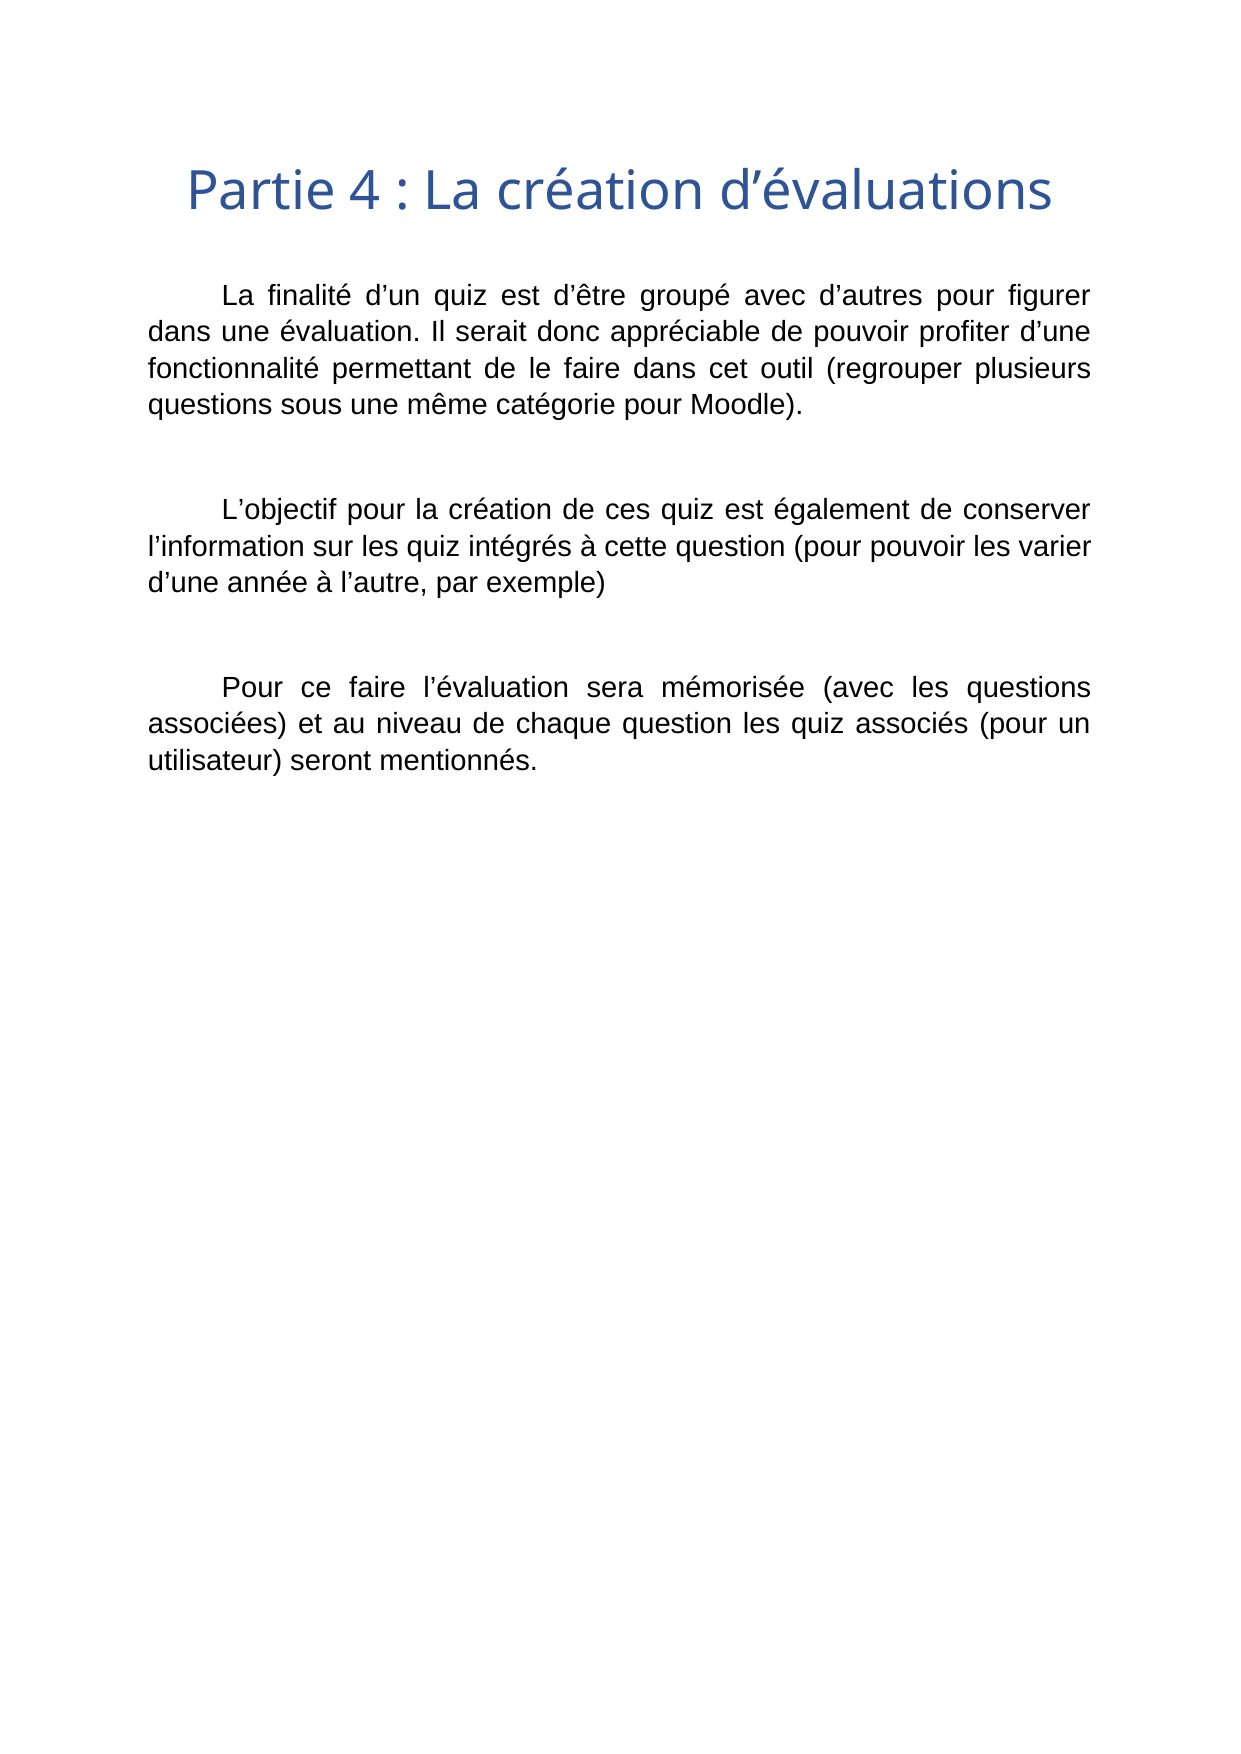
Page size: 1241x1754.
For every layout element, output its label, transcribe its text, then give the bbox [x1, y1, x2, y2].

text Pour ce faire l’évaluation sera mémorisée (avec les questions associées) et au niveau de chaque question les quiz associés (pour un utilisateur) seront mentionnés. [148, 670, 1093, 776]
subtitle Partie 4 : La création d’évaluations [148, 152, 1093, 226]
text L’objectif pour la création de ces quiz est également de conserver l’information sur les quiz intégrés à cette question (pour pouvoir les varier d’une année à l’autre, par exemple) [148, 492, 1093, 598]
text La finalité d’un quiz est d’être groupé avec d’autres pour figurer dans une évaluation. Il serait donc appréciable de pouvoir profiter d’une fonctionnalité permettant de le faire dans cet outil (regrouper plusieurs questions sous une même catégorie pour Moodle). [148, 278, 1093, 420]
